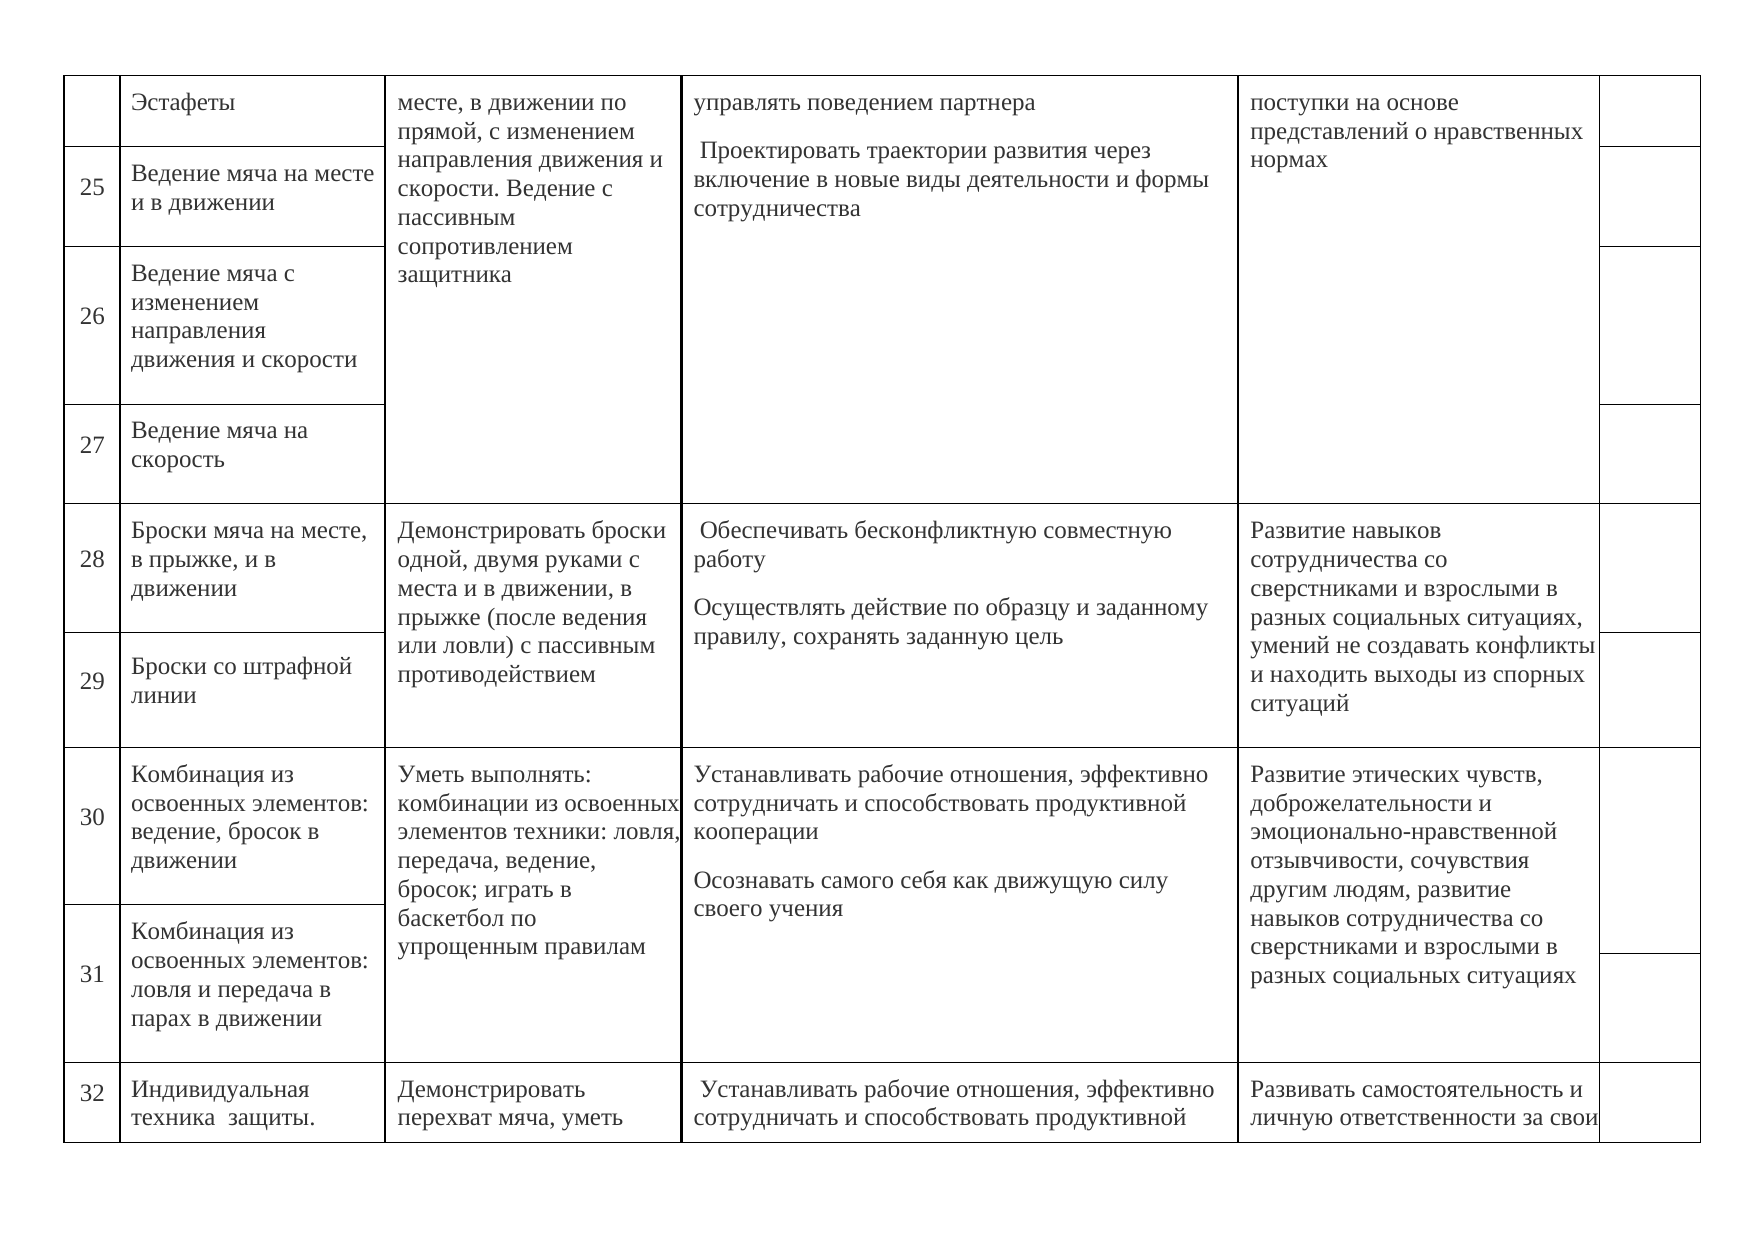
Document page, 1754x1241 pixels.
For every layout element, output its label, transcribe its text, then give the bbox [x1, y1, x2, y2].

table_cell Уметь выполнять: комбинации из освоенных элементов техники: ловля, передача, ведение, бросок; играть в баскетбол по упрощенным правилам [386, 748, 680, 1062]
table_cell Броски со штрафной линии [121, 633, 384, 747]
table_cell [1600, 954, 1700, 1062]
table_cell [121, 76, 384, 146]
table_cell 27 [65, 405, 119, 503]
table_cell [683, 1063, 1237, 1142]
table_cell 30 [65, 748, 119, 904]
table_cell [1239, 76, 1599, 503]
table_cell Ведение мяча с изменением направления движения и скорости [121, 247, 384, 403]
table_cell [1600, 1063, 1700, 1142]
table_cell Развитие навыков сотрудничества со сверстниками и взрослыми в разных социальных ситуациях, умений не создавать конфликты и находить выходы из спорных ситуаций [1239, 504, 1599, 747]
table_cell Обеспечивать бесконфликтную совместную работу Осуществлять действие по образцу и заданному правилу, сохранять заданную цель [683, 504, 1237, 747]
table_cell [1600, 633, 1700, 747]
table_cell [1600, 247, 1700, 403]
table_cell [121, 1063, 384, 1142]
table_cell [1600, 76, 1700, 146]
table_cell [386, 1063, 680, 1142]
table_cell [1600, 504, 1700, 632]
table_cell 24 [65, 76, 119, 146]
table_cell 31 [65, 905, 119, 1062]
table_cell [683, 76, 1237, 503]
table_cell 29 [65, 633, 119, 747]
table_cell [386, 76, 680, 503]
table_cell 28 [65, 504, 119, 632]
table_cell Демонстрировать броски одной, двумя руками с места и в движении, в прыжке (после ведения или ловли) с пассивным противодействием [386, 504, 680, 747]
table_cell [1600, 405, 1700, 503]
table_cell 32 [65, 1063, 119, 1142]
table_cell Комбинация из освоенных элементов: ловля и передача в парах в движении [121, 905, 384, 1062]
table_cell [1239, 1063, 1599, 1142]
table_cell Ведение мяча на скорость [121, 405, 384, 503]
table_cell [1600, 147, 1700, 246]
table_cell Броски мяча на месте, в прыжке, и в движении [121, 504, 384, 632]
table_cell 26 [65, 247, 119, 403]
table_cell Ведение мяча на месте и в движении [121, 147, 384, 246]
table_cell 25 [65, 147, 119, 246]
table_cell Развитие этических чувств, доброжелательности и эмоционально-нравственной отзывчивости, сочувствия другим людям, развитие навыков сотрудничества со сверстниками и взрослыми в разных социальных ситуациях [1239, 748, 1599, 1062]
table_cell Устанавливать рабочие отношения, эффективно сотрудничать и способствовать продуктивной кооперации Осознавать самого себя как движущую силу своего учения [683, 748, 1237, 1062]
table_cell [1600, 748, 1700, 953]
table_cell Комбинация из освоенных элементов: ведение, бросок в движении [121, 748, 384, 904]
